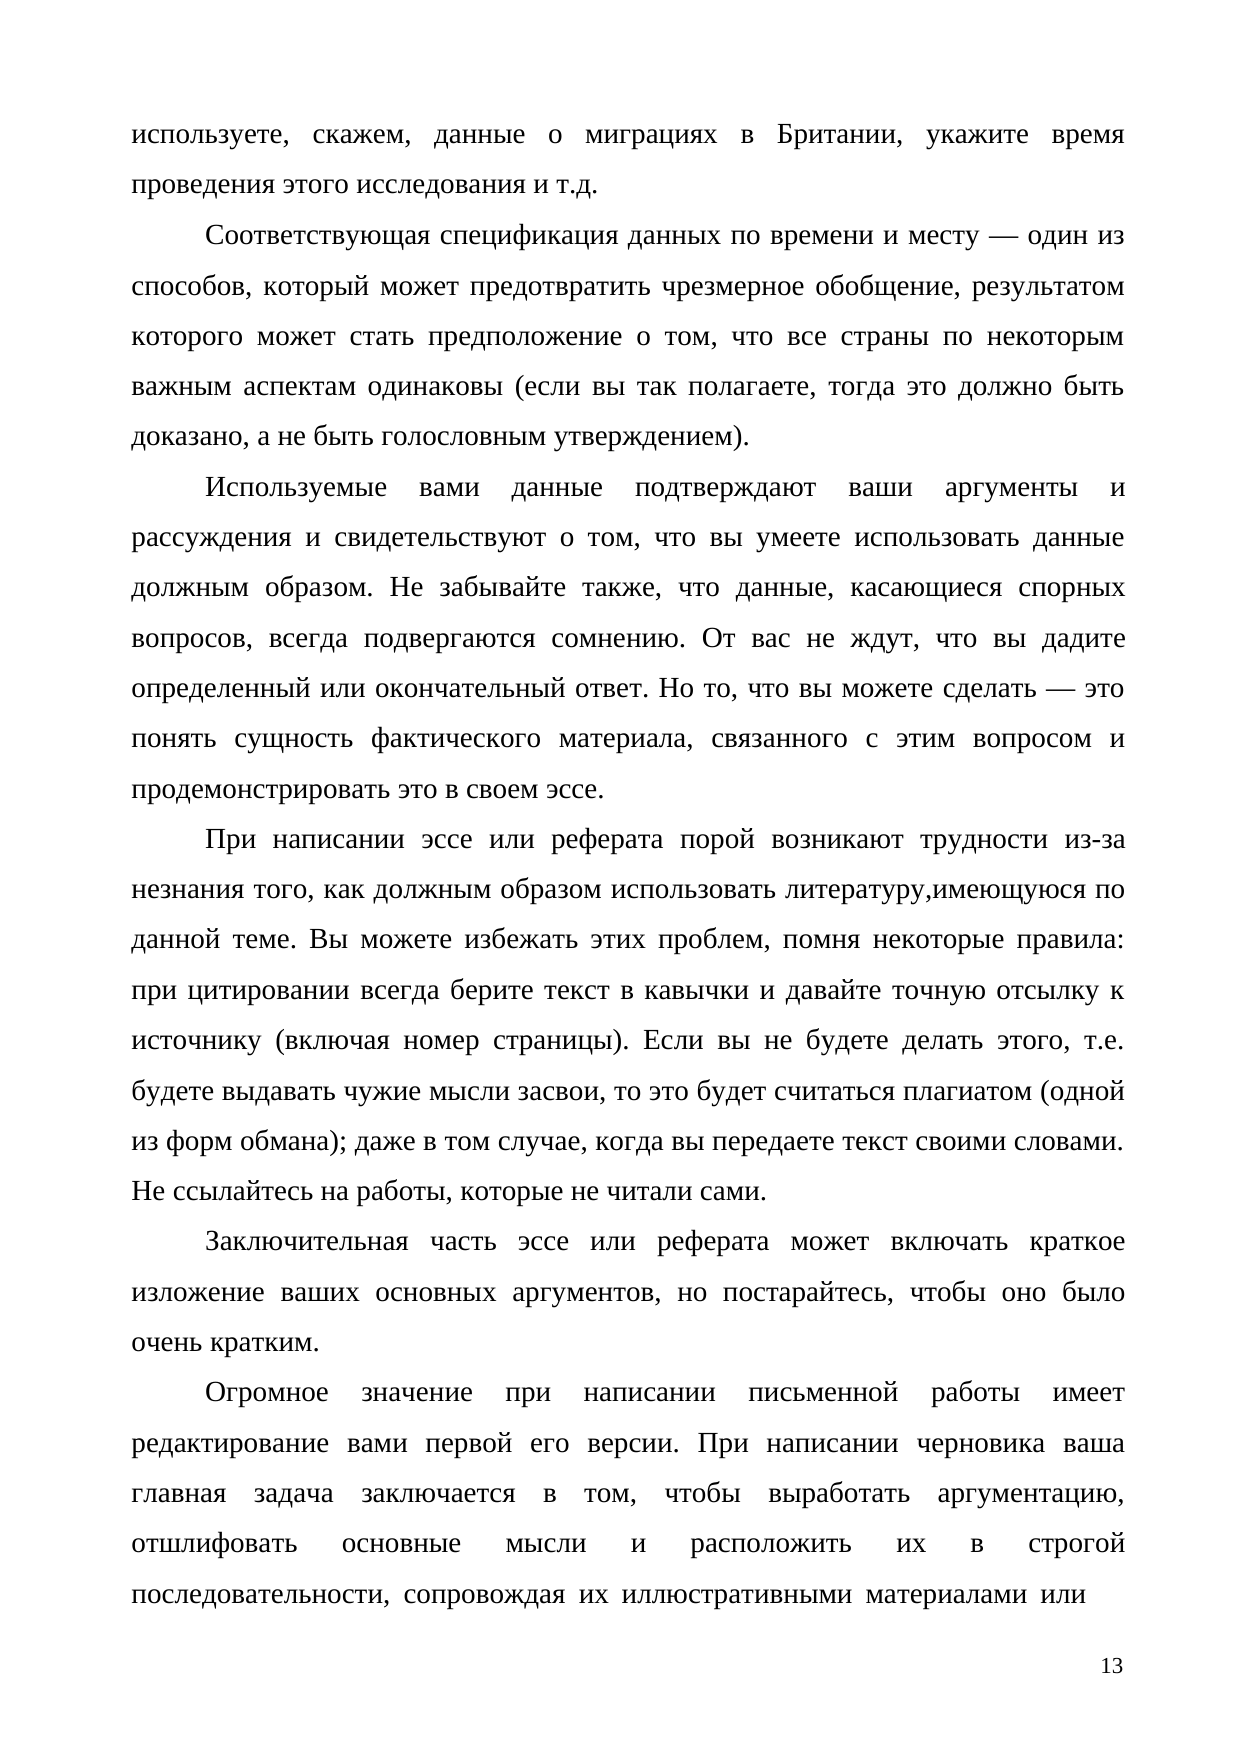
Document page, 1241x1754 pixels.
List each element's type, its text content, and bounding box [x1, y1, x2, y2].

text Огромное значение при написании письменной работы имеет редактирование вами первой его версии. При написании черновика ваша главная задача заключается в том, чтобы выработать аргументацию, отшлифовать основные мысли и расположить их в строгой последовательности, сопровождая их иллюстративными материалами или [131, 1374, 1125, 1609]
text При написании эссе или реферата порой возникают трудности из-за незнания того, как должным образом использовать литературу,имеющуюся по данной теме. Вы можете избежать этих проблем, помня некоторые правила: при цитировании всегда берите текст в кавычки и давайте точную отсылку к источнику (включая номер страницы). Если вы не будете делать этого, т.е. будете выдавать чужие мысли засвои, то это будет считаться плагиатом (одной из форм обмана); даже в том случае, когда вы передаете текст своими словами. Не ссылайтесь на работы, которые не читали сами. [131, 821, 1126, 1207]
text используете, скажем, данные о миграциях в Британии, укажите время проведения этого исследования и т.д. [131, 116, 1125, 200]
text Соответствующая спецификация данных по времени и месту — один из способов, который может предотвратить чрезмерное обобщение, результатом которого может стать предположение о том, что все страны по некоторым важным аспектам одинаковы (если вы так полагаете, тогда это должно быть доказано, а не быть голословным утверждением). [131, 217, 1126, 452]
text Заключительная часть эссе или реферата может включать краткое изложение ваших основных аргументов, но постарайтесь, чтобы оно было очень кратким. [131, 1223, 1125, 1358]
text Используемые вами данные подтверждают ваши аргументы и рассуждения и свидетельствуют о том, что вы умеете использовать данные должным образом. Не забывайте также, что данные, касающиеся спорных вопросов, всегда подвергаются сомнению. От вас не ждут, что вы дадите определенный или окончательный ответ. Но то, что вы можете сделать — это понять сущность фактического материала, связанного с этим вопросом и продемонстрировать это в своем эссе. [131, 469, 1126, 804]
